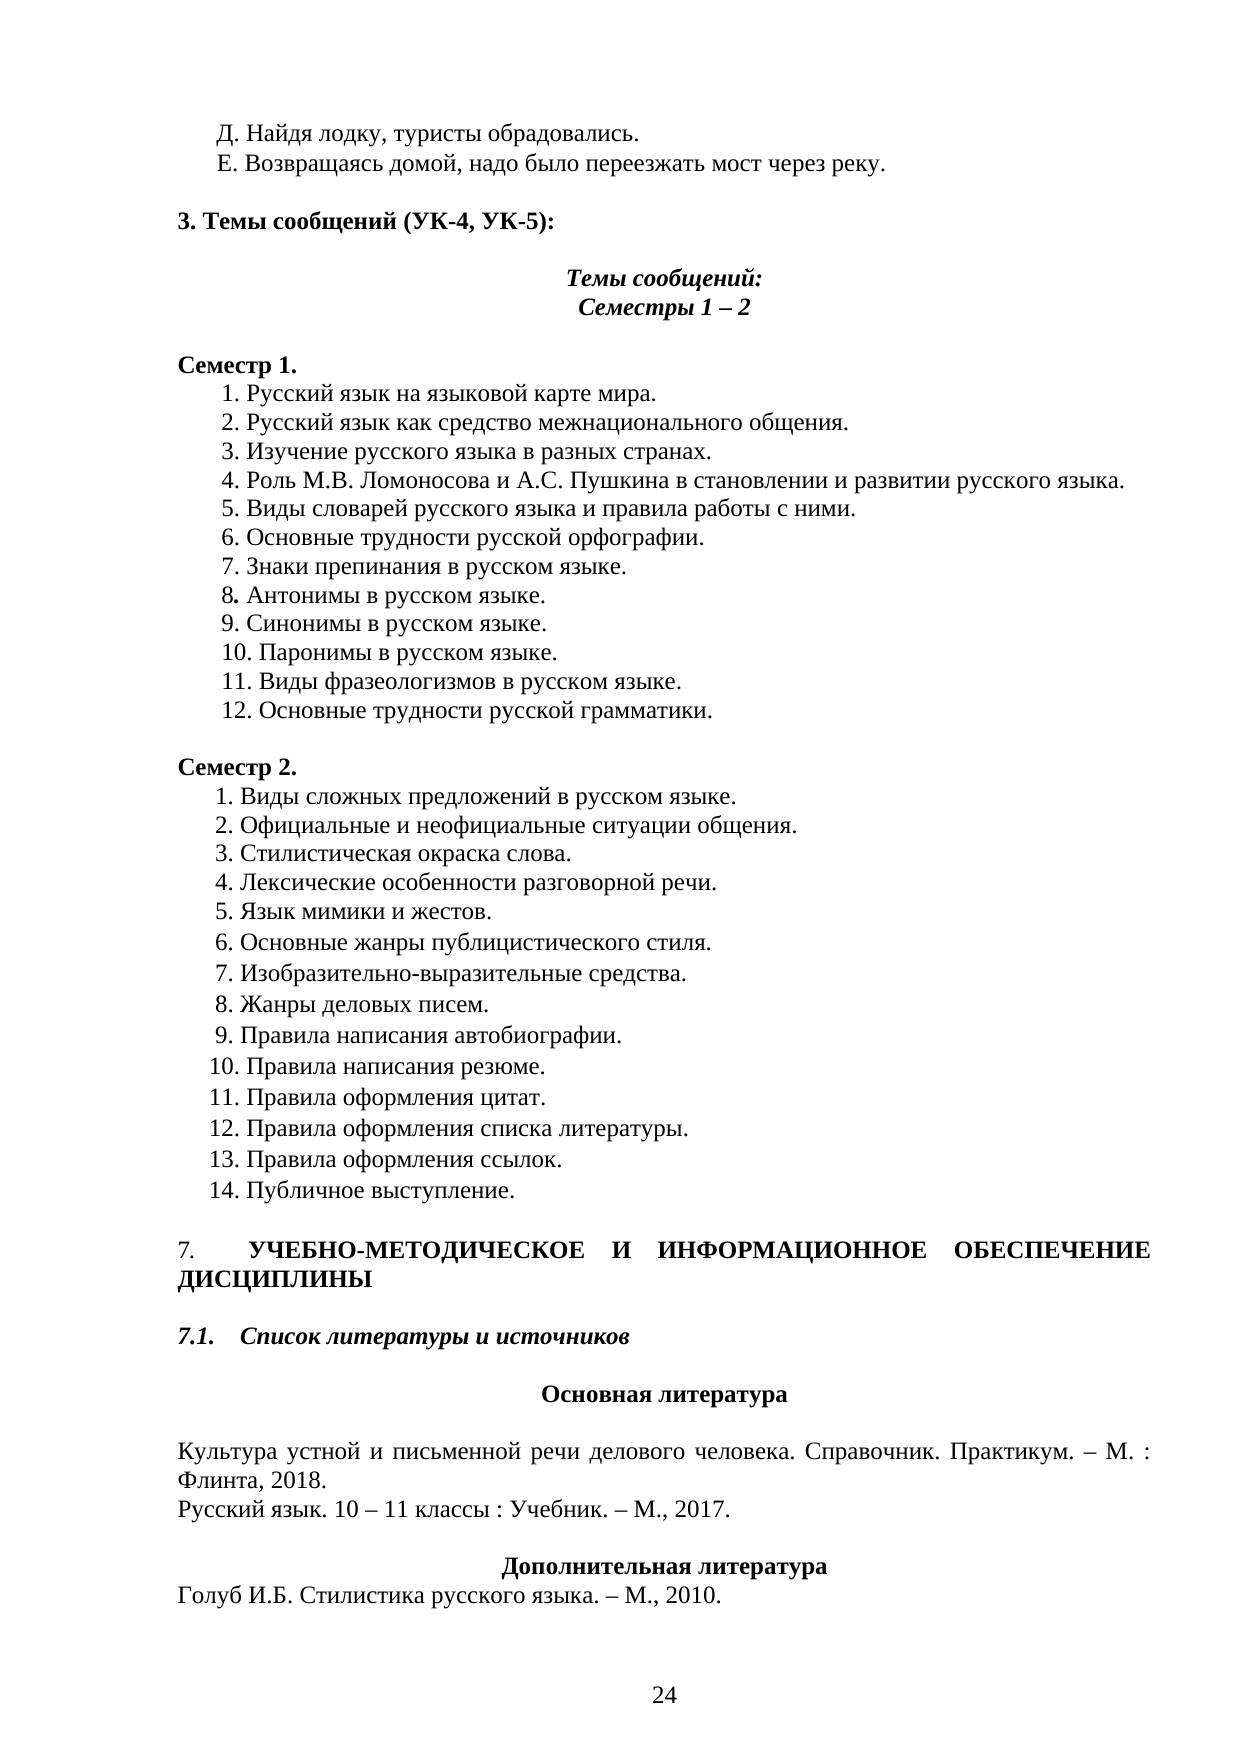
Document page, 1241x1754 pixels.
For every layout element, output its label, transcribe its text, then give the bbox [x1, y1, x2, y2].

text 7. Изобразительно-выразительные средства. [177, 958, 1152, 987]
text 4. Роль М.В. Ломоносова и А.С. Пушкина в становлении и развитии русского языка. [177, 465, 1152, 493]
text 14. Публичное выступление. [177, 1175, 1152, 1204]
text 12. Основные трудности русской грамматики. [177, 695, 1152, 723]
text Темы сообщений: [177, 263, 1152, 292]
text 7. Знаки препинания в русском языке. [177, 551, 1152, 580]
text Семестр 2. [177, 752, 1152, 781]
text 3. Изучение русского языка в разных странах. [177, 436, 1152, 465]
text 10. Правила написания резюме. [177, 1051, 1152, 1080]
text 6. Основные трудности русской орфографии. [177, 522, 1152, 551]
text 8. Жанры деловых писем. [177, 989, 1152, 1018]
text Семестр 1. [177, 350, 1152, 378]
text 12. Правила оформления списка литературы. [177, 1113, 1152, 1142]
text 2. Русский язык как средство межнационального общения. [177, 407, 1152, 436]
text 13. Правила оформления ссылок. [177, 1144, 1152, 1173]
text 5. Виды словарей русского языка и правила работы с ними. [177, 493, 1152, 522]
text Д. Найдя лодку, туристы обрадовались. [216, 118, 1152, 147]
text 7.1. Список литературы и источников [177, 1321, 1152, 1350]
text 7. УЧЕБНО-МЕТОДИЧЕСКОЕ И ИНФОРМАЦИОННОЕ ОБЕСПЕЧЕНИЕ ДИСЦИПЛИНЫ [177, 1235, 1152, 1293]
text Е. Возвращаясь домой, надо было переезжать мост через реку. [217, 147, 1150, 177]
text Дополнительная литература [177, 1551, 1152, 1580]
text Семестры 1 – 2 [177, 292, 1152, 321]
text 3. Стилистическая окраска слова. [177, 838, 1152, 867]
text 3. Темы сообщений (УК-4, УК-5): [177, 206, 1152, 235]
text 11. Правила оформления цитат. [177, 1082, 1152, 1111]
text 8. Антонимы в русском языке. [177, 580, 1152, 608]
text 9. Правила написания автобиографии. [177, 1020, 1152, 1049]
text Основная литература [177, 1379, 1152, 1408]
text 4. Лексические особенности разговорной речи. [177, 867, 1152, 896]
text Голуб И.Б. Стилистика русского языка. – М., 2010. [177, 1580, 1152, 1609]
text 10. Паронимы в русском языке. [177, 637, 1152, 666]
text 9. Синонимы в русском языке. [177, 608, 1152, 637]
text 11. Виды фразеологизмов в русском языке. [177, 666, 1152, 695]
text 6. Основные жанры публицистического стиля. [177, 927, 1152, 956]
text 5. Язык мимики и жестов. [177, 896, 1152, 925]
text 1. Виды сложных предложений в русском языке. [177, 781, 1152, 810]
text 2. Официальные и неофициальные ситуации общения. [215, 810, 1152, 838]
text Культура устной и письменной речи делового человека. Справочник. Практикум. – М. : Флинта, 2018. [177, 1436, 1152, 1494]
text Русский язык. 10 – 11 классы : Учебник. – М., 2017. [177, 1494, 1152, 1523]
text 1. Русский язык на языковой карте мира. [177, 378, 1152, 407]
